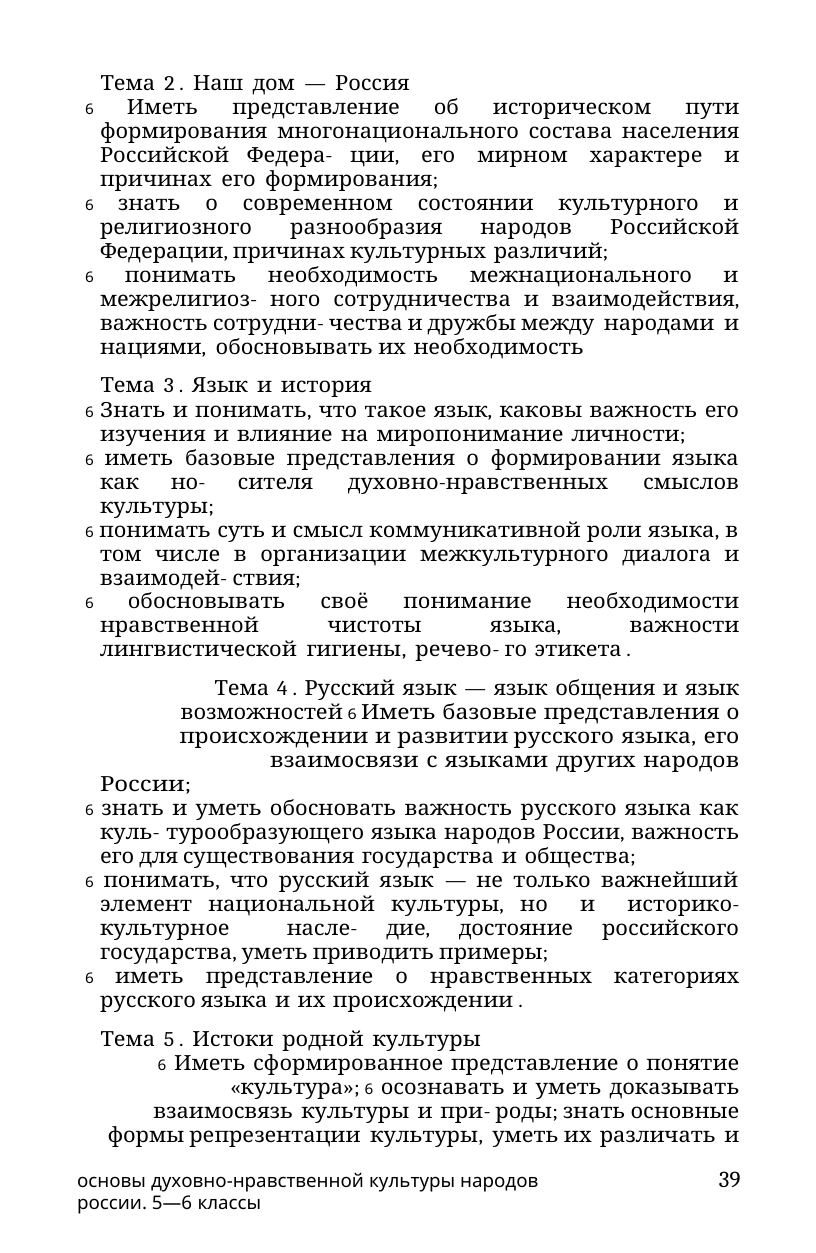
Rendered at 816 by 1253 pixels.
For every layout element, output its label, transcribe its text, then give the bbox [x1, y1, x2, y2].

text Тема 4 . Русский язык — язык общения и язык возможностей 6 Иметь базовые представления о происхождении и развитии русского языка, его взаимосвязи с языками других народов [85, 677, 739, 773]
text 6 обосновывать своё понимание необходимости нравственной чистоты языка, важности лингвистической гигиены, речево- го этикета . [85, 590, 739, 662]
text России; [100, 773, 751, 797]
text Тема 5 . Истоки родной культуры [100, 1027, 751, 1051]
text 6 иметь представление о нравственных категориях русского языка и их происхождении . [85, 965, 739, 1013]
text 6 знать о современном состоянии культурного и религиозного разнообразия народов Российской Федерации, причинах культурных различий; [85, 192, 739, 263]
text Тема 3 . Язык и история [100, 374, 751, 398]
text 6 иметь базовые представления о формировании языка как но- сителя духовно-нравственных смыслов культуры; [85, 446, 739, 518]
text 6 понимать необходимость межнационального и межрелигиоз- ного сотрудничества и взаимодействия, важность сотрудни- чества и дружбы между народами и нациями, обосновывать их необходимость [85, 263, 739, 359]
text 6 знать и уметь обосновать важность русского языка как куль- турообразующего языка народов России, важность его для существования государства и общества; [85, 797, 739, 869]
text Тема 2 . Наш дом — Россия [100, 71, 751, 95]
text 6 понимать, что русский язык — не только важнейший элемент национальной культуры, но и историко-культурное насле- дие, достояние российского государства, уметь приводить примеры; [85, 869, 739, 965]
text 6 Знать и понимать, что такое язык, каковы важность его изучения и влияние на миропонимание личности; [85, 398, 739, 446]
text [85, 1052, 739, 1148]
text 6 Иметь представление об историческом пути формирования многонационального состава населения Российской Федера- ции, его мирном характере и причинах его формирования; [85, 96, 739, 191]
text 6 понимать суть и смысл коммуникативной роли языка, в том числе в организации межкультурного диалога и взаимодей- ствия; [85, 518, 739, 590]
